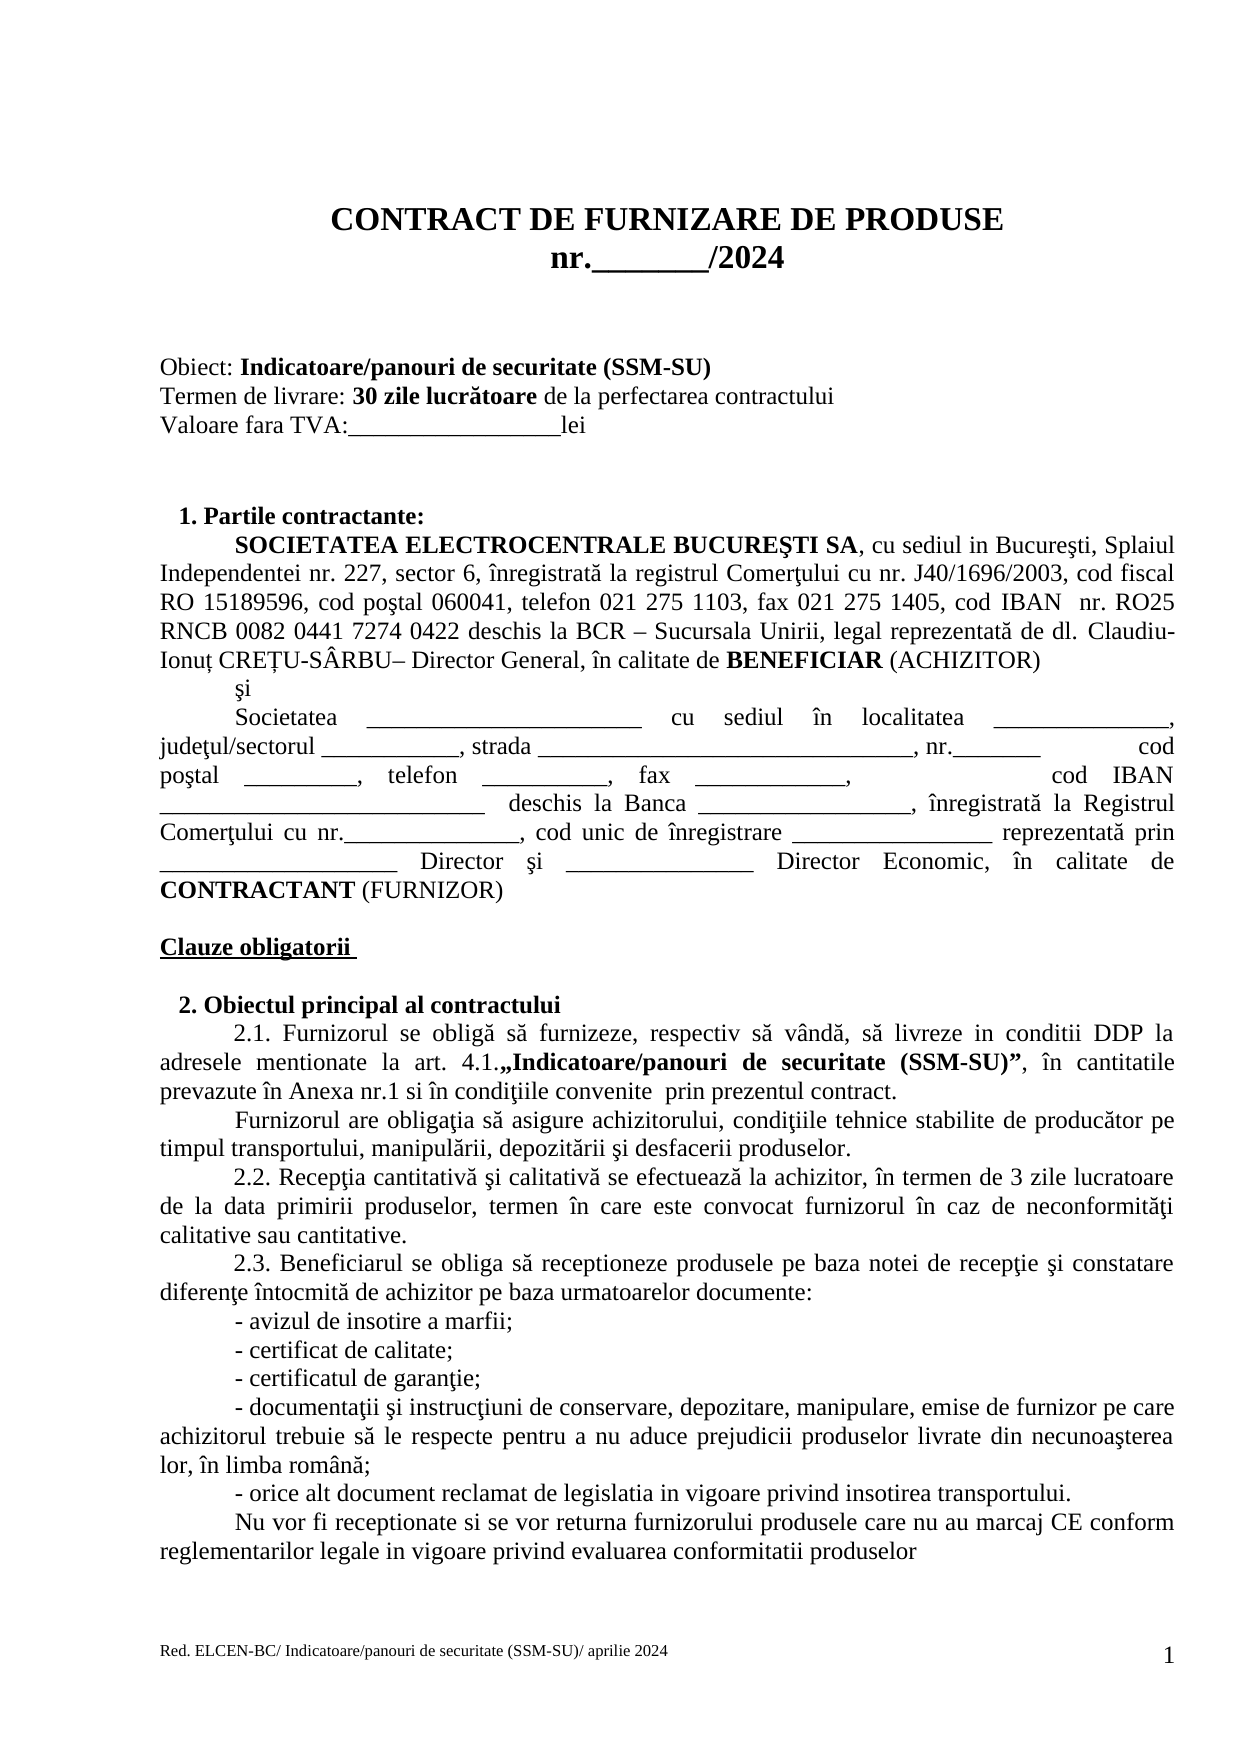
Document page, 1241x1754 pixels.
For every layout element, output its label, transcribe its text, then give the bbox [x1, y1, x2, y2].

text Furnizorul are obligaţia să asigure achizitorului, condiţiile tehnice stabilite de producător pe timpul transportului, manipulării, depozitării şi desfacerii produselor. [159, 1105, 1175, 1162]
text 2.1. Furnizorul se obligă să furnizeze, respectiv să vândă, să livreze in conditii DDP la adresele mentionate la art. 4.1.„Indicatoare/panouri de securitate (SSM-SU)”, în cantitatile prevazute în Anexa nr.1 si în condiţiile convenite prin prezentul contract. [159, 1018, 1175, 1105]
text - certificat de calitate; [159, 1335, 1175, 1363]
text Obiect: Indicatoare/panouri de securitate (SSM-SU) [159, 352, 1175, 381]
text 2. Obiectul principal al contractului [159, 990, 1175, 1018]
text Societatea ______________________ cu sediul în localitatea ______________, judeţul/sectorul ___________, strada ______________________________, nr._______ cod poştal _________, telefon __________, fax ____________, cod IBAN __________________________ deschis la Banca _________________, înregistrată la Registrul Comerţului cu nr.______________, cod unic de înregistrare ________________ reprezentată prin ___________________ Director şi _______________ Director Economic, în calitate de CONTRACTANT (FURNIZOR) [159, 702, 1175, 903]
text 1. Partile contractante: [159, 501, 1175, 530]
text CONTRACT DE FURNIZARE DE PRODUSE nr._______/2024 [159, 199, 1175, 276]
text - documentaţii şi instrucţiuni de conservare, depozitare, manipulare, emise de furnizor pe care achizitorul trebuie să le respecte pentru a nu aduce prejudicii produselor livrate din necunoaşterea lor, în limba română; [159, 1392, 1175, 1478]
text Nu vor fi receptionate si se vor returna furnizorului produsele care nu au marcaj CE conform reglementarilor legale in vigoare privind evaluarea conformitatii produselor [159, 1507, 1175, 1565]
text 2.2. Recepţia cantitativă şi calitativă se efectuează la achizitor, în termen de 3 zile lucratoare de la data primirii produselor, termen în care este convocat furnizorul în caz de neconformităţi calitative sau cantitative. [159, 1162, 1175, 1248]
text - avizul de insotire a marfii; [159, 1306, 1175, 1335]
text SOCIETATEA ELECTROCENTRALE BUCUREŞTI SA, cu sediul in Bucureşti, Splaiul Independentei nr. 227, sector 6, înregistrată la registrul Comerţului cu nr. J40/1696/2003, cod fiscal RO 15189596, cod poştal 060041, telefon 021 275 1103, fax 021 275 1405, cod IBAN nr. RO25 RNCB 0082 0441 7274 0422 deschis la BCR – Sucursala Unirii, legal reprezentată de dl. Claudiu-Ionuț CREȚU-SÂRBU– Director General, în calitate de beneficiar (ACHIZITOR) [159, 530, 1175, 673]
text - certificatul de garanţie; [159, 1363, 1175, 1392]
text Termen de livrare: 30 zile lucrătoare de la perfectarea contractului [159, 381, 1175, 410]
text 2.3. Beneficiarul se obliga să receptioneze produsele pe baza notei de recepţie şi constatare diferenţe întocmită de achizitor pe baza urmatoarelor documente: [159, 1248, 1175, 1306]
text şi [159, 673, 1175, 702]
text Clauze obligatorii [159, 932, 1175, 961]
text - orice alt document reclamat de legislatia in vigoare privind insotirea transportului. [159, 1478, 1175, 1507]
text Valoare fara TVA:_________________lei [159, 410, 1175, 439]
